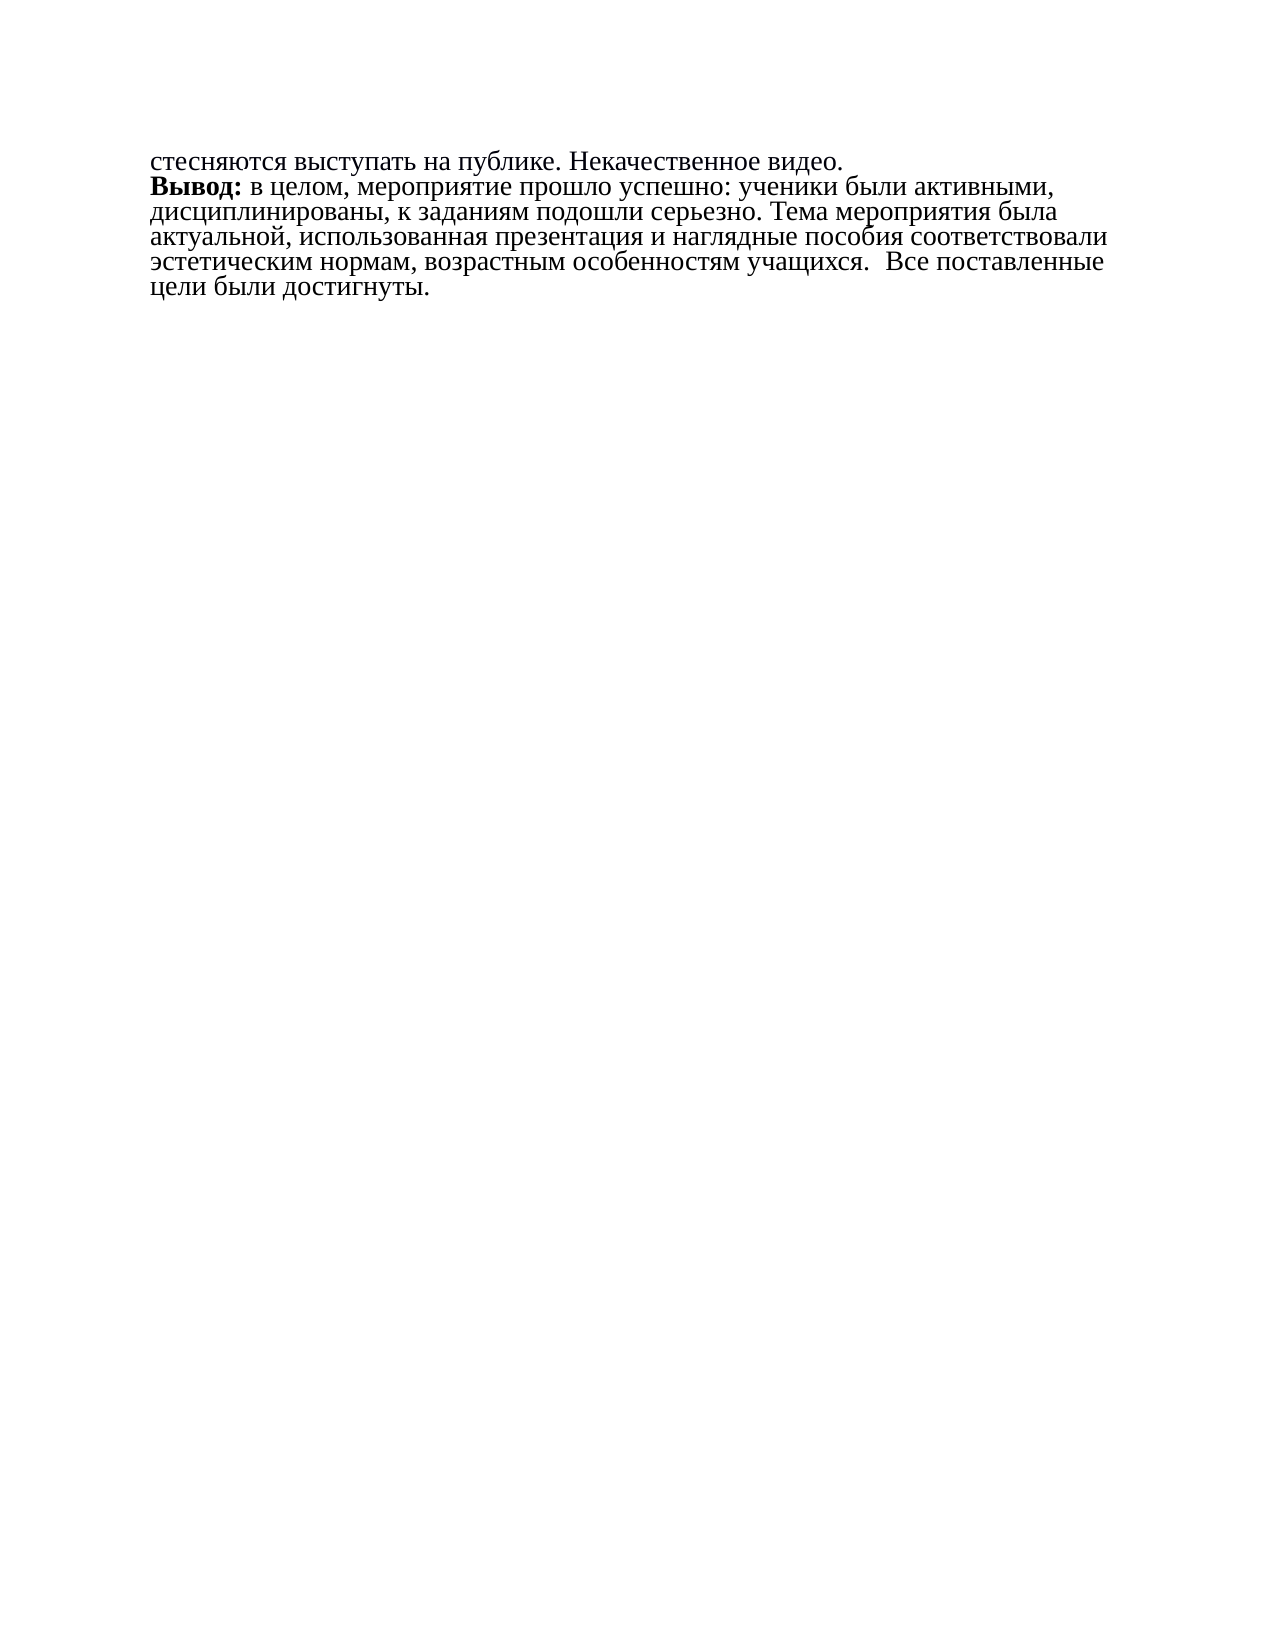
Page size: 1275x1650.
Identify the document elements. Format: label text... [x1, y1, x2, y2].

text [150, 150, 1125, 175]
text Вывод: в целом, мероприятие прошло успешно: ученики были активными, дисциплинированы, к заданиям подошли серьезно. Тема мероприятия была актуальной, использованная презентация и наглядные пособия соответствовали эстетическим нормам, возрастным особенностям учащихся. Все поставленные цели были достигнуты. [150, 175, 1125, 300]
